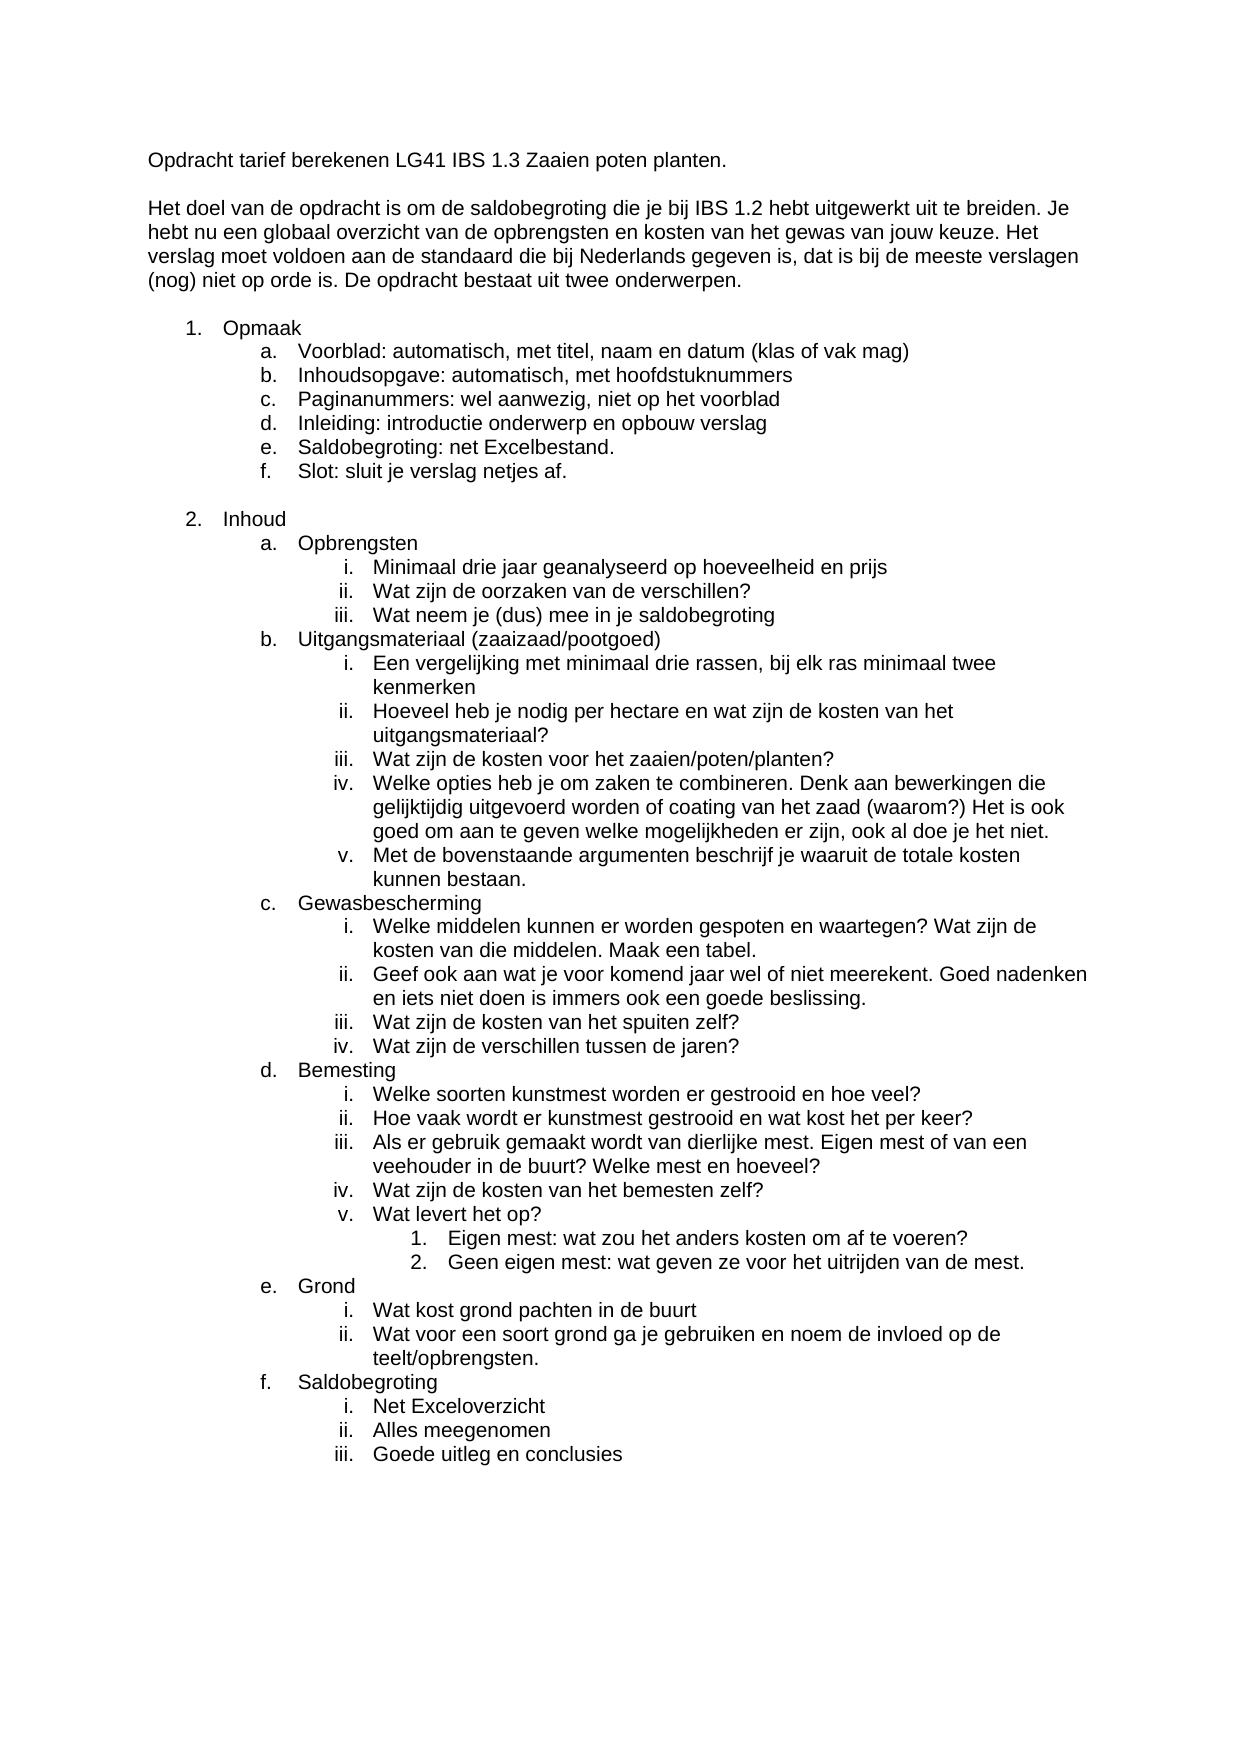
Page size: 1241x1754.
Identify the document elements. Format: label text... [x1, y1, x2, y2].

list Opmaak [185, 315, 1093, 339]
list Hoeveel heb je nodig per hectare en wat zijn de kosten van het uitgangsmateriaal? [354, 699, 1093, 747]
list Wat zijn de kosten voor het zaaien/poten/planten? [354, 747, 1093, 771]
list Wat levert het op? [354, 1202, 1093, 1226]
list Welke opties heb je om zaken te combineren. Denk aan bewerkingen die gelijktijdig uitgevoerd worden of coating van het zaad (waarom?) Het is ook goed om aan te geven welke mogelijkheden er zijn, ook al doe je het niet. [354, 771, 1093, 842]
list Minimaal drie jaar geanalyseerd op hoeveelheid en prijs [354, 555, 1093, 579]
text Opdracht tarief berekenen LG41 IBS 1.3 Zaaien poten planten. [148, 148, 1093, 172]
list Alles meegenomen [354, 1417, 1093, 1441]
list Uitgangsmateriaal (zaaizaad/pootgoed) [260, 627, 1093, 651]
list Opbrengsten [260, 531, 1093, 555]
list Inhoud [185, 507, 1093, 531]
list Wat voor een soort grond ga je gebruiken en noem de invloed op de teelt/opbrengsten. [354, 1322, 1093, 1369]
list Welke soorten kunstmest worden er gestrooid en hoe veel? [354, 1082, 1093, 1106]
list Wat zijn de verschillen tussen de jaren? [354, 1034, 1093, 1058]
list Wat zijn de kosten van het spuiten zelf? [354, 1010, 1093, 1034]
list Welke middelen kunnen er worden gespoten en waartegen? Wat zijn de kosten van die middelen. Maak een tabel. [354, 914, 1093, 962]
list Geef ook aan wat je voor komend jaar wel of niet meerekent. Goed nadenken en iets niet doen is immers ook een goede beslissing. [354, 962, 1093, 1010]
list Wat kost grond pachten in de buurt [354, 1298, 1093, 1322]
list Hoe vaak wordt er kunstmest gestrooid en wat kost het per keer? [354, 1106, 1093, 1130]
list Gewasbescherming [260, 890, 1093, 914]
list Net Exceloverzicht [354, 1393, 1093, 1417]
list Een vergelijking met minimaal drie rassen, bij elk ras minimaal twee kenmerken [354, 651, 1093, 699]
list Wat neem je (dus) mee in je saldobegroting [354, 603, 1093, 627]
list Geen eigen mest: wat geven ze voor het uitrijden van de mest. [410, 1250, 1093, 1274]
list Slot: sluit je verslag netjes af. [260, 459, 1093, 483]
list Met de bovenstaande argumenten beschrijf je waaruit de totale kosten kunnen bestaan. [354, 842, 1093, 890]
list Grond [260, 1274, 1093, 1298]
list Goede uitleg en conclusies [354, 1441, 1093, 1465]
list Wat zijn de kosten van het bemesten zelf? [354, 1178, 1093, 1202]
list Eigen mest: wat zou het anders kosten om af te voeren? [410, 1226, 1093, 1250]
list Inleiding: introductie onderwerp en opbouw verslag [260, 411, 1093, 435]
list Saldobegroting: net Excelbestand. [260, 435, 1093, 459]
list Paginanummers: wel aanwezig, niet op het voorblad [260, 387, 1093, 411]
list Voorblad: automatisch, met titel, naam en datum (klas of vak mag) [260, 339, 1093, 363]
list Bemesting [260, 1058, 1093, 1082]
list Als er gebruik gemaakt wordt van dierlijke mest. Eigen mest of van een veehouder in de buurt? Welke mest en hoeveel? [354, 1130, 1093, 1178]
list Wat zijn de oorzaken van de verschillen? [354, 579, 1093, 603]
text Het doel van de opdracht is om de saldobegroting die je bij IBS 1.2 hebt uitgewerkt uit te breiden. Je hebt nu een globaal overzicht van de opbrengsten en kosten van het gewas van jouw keuze. Het verslag moet voldoen aan de standaard die bij Nederlands gegeven is, dat is bij de meeste verslagen (nog) niet op orde is. De opdracht bestaat uit twee onderwerpen. [148, 196, 1093, 291]
list Saldobegroting [260, 1369, 1093, 1393]
list Inhoudsopgave: automatisch, met hoofdstuknummers [260, 363, 1093, 387]
